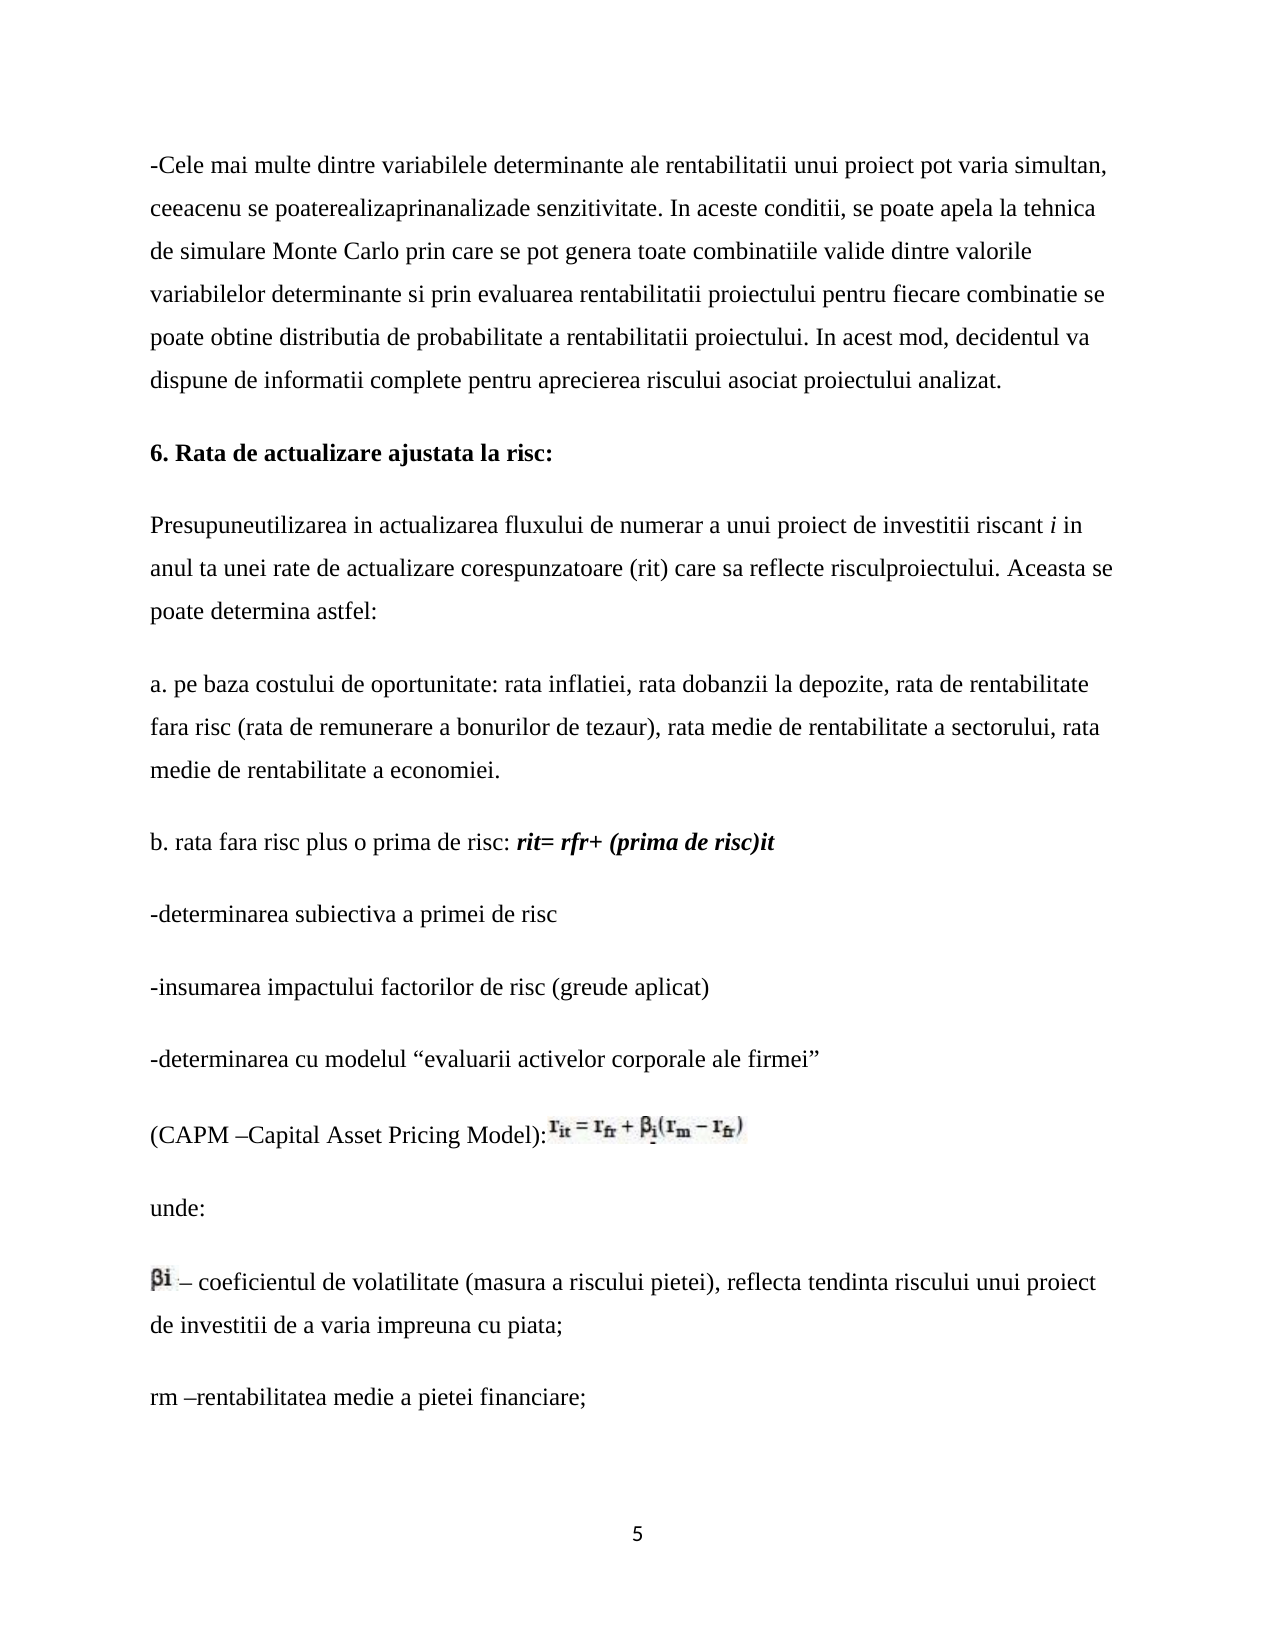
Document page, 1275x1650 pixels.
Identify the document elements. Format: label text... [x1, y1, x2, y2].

text unde: [150, 1193, 1125, 1221]
text 6. Rata de actualizare ajustata la risc: [150, 438, 1125, 467]
text (CAPM –Capital Asset Pricing Model): [150, 1116, 1125, 1149]
text b. rata fara risc plus o prima de risc: rit= rfr+ (prima de risc)it [150, 827, 1125, 856]
text -insumarea impactului factorilor de risc (greude aplicat) [150, 972, 1125, 1001]
text -Cele mai multe dintre variabilele determinante ale rentabilitatii unui proiect pot varia simultan, ceeacenu se poaterealizaprinanalizade senzitivitate. In aceste conditii, se poate apela la tehnica de simulare Monte Carlo prin care se pot genera toate combinatiile valide dintre valorile variabilelor determinante si prin evaluarea rentabilitatii proiectului pentru fiecare combinatie se poate obtine distributia de probabilitate a rentabilitatii proiectului. In acest mod, decidentul va dispune de informatii complete pentru aprecierea riscului asociat proiectului analizat. [150, 150, 1125, 394]
text Presupuneutilizarea in actualizarea fluxului de numerar a unui proiect de investitii riscant i in anul ta unei rate de actualizare corespunzatoare (rit) care sa reflecte risculproiectului. Aceasta se poate determina astfel: [150, 510, 1125, 625]
text -determinarea cu modelul “evaluarii activelor corporale ale firmei” [150, 1044, 1125, 1073]
text a. pe baza costului de oportunitate: rata inflatiei, rata dobanzii la depozite, rata de rentabilitate fara risc (rata de remunerare a bonurilor de tezaur), rata medie de rentabilitate a sectorului, rata medie de rentabilitate a economiei. [150, 669, 1125, 784]
text rm –rentabilitatea medie a pietei financiare; [150, 1382, 1125, 1411]
picture [547, 1116, 748, 1144]
text – coeficientul de volatilitate (masura a riscului pietei), reflecta tendinta riscului unui proiect de investitii de a varia impreuna cu piata; [150, 1265, 1125, 1339]
picture [150, 1265, 180, 1291]
text -determinarea subiectiva a primei de risc [150, 899, 1125, 928]
